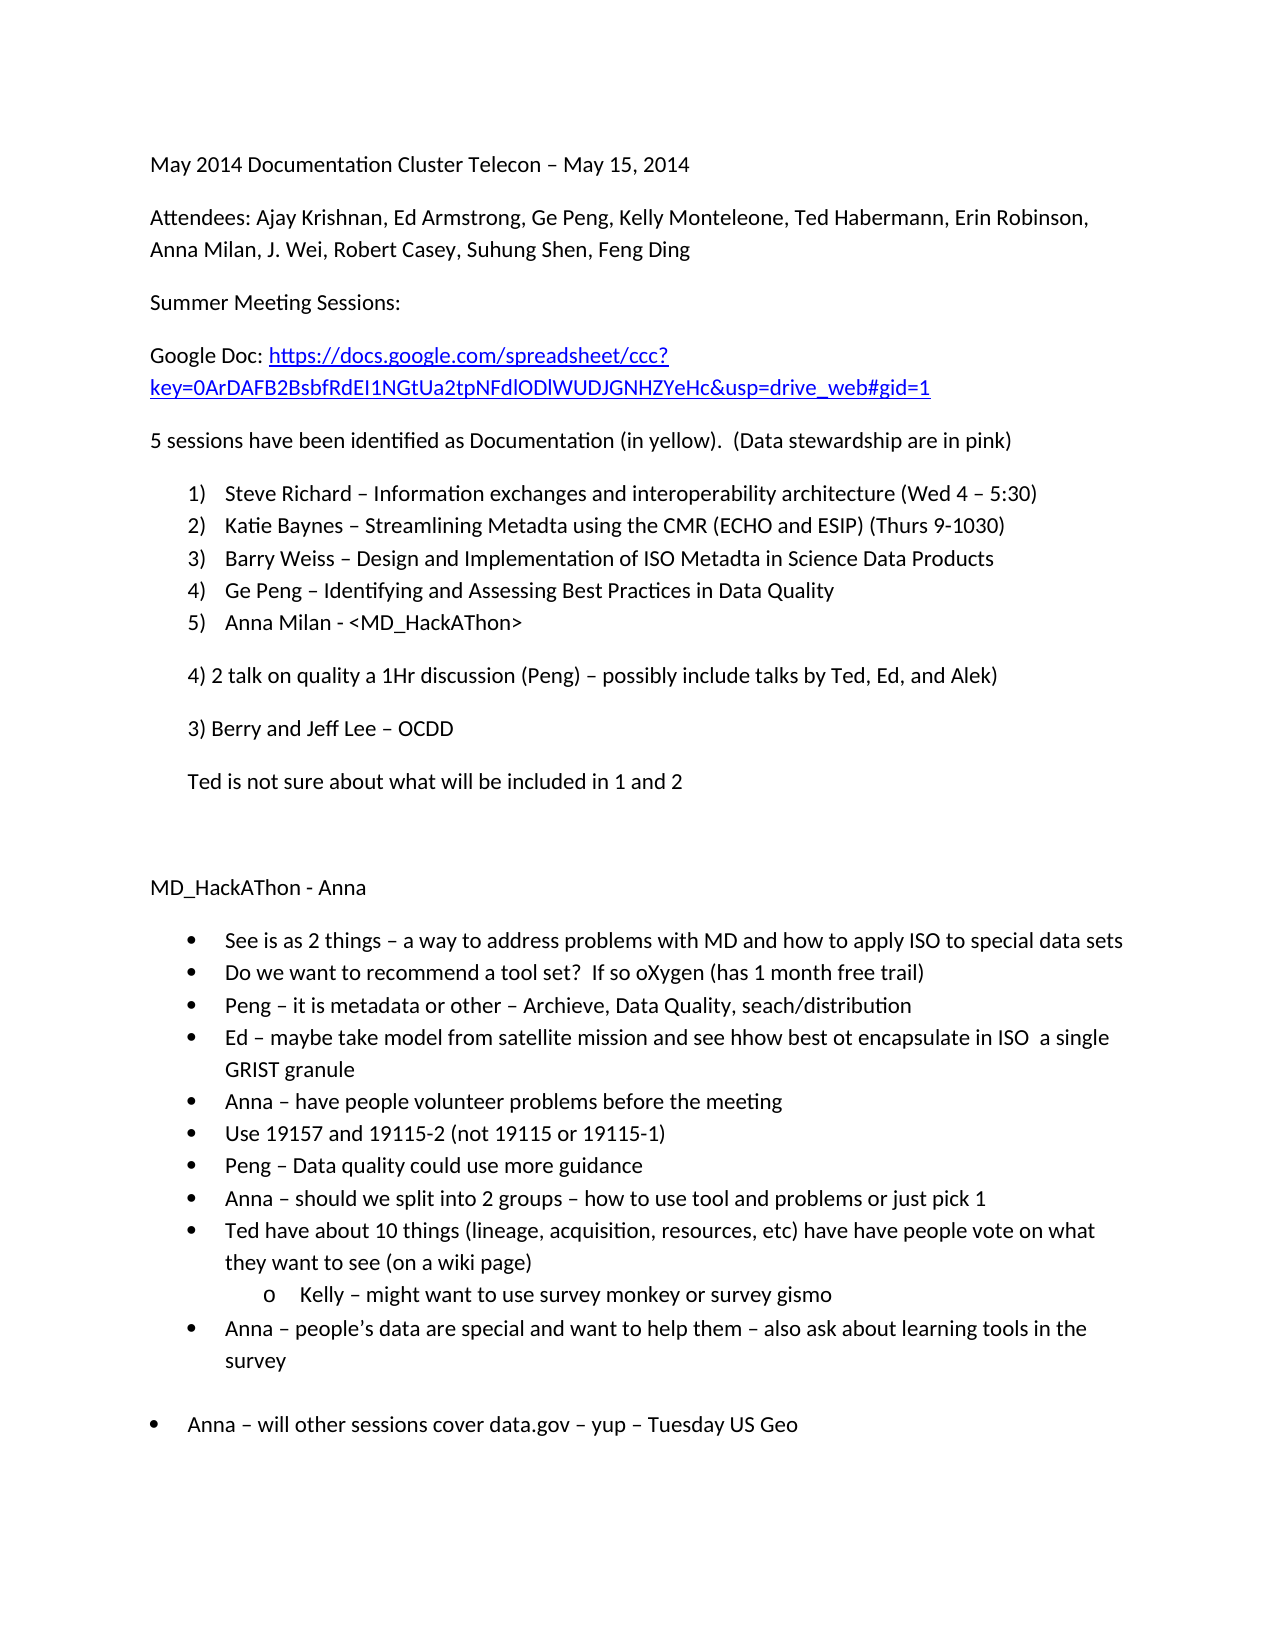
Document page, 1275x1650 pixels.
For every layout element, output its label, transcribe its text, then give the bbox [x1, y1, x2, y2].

list Use 19157 and 19115-2 (not 19115 or 19115-1) [187, 1119, 1125, 1147]
text Summer Meeting Sessions: [150, 288, 1125, 316]
list Kelly – might want to use survey monkey or survey gismo [262, 1280, 1125, 1309]
text Ted is not sure about what will be included in 1 and 2 [187, 767, 1125, 795]
text 4) 2 talk on quality a 1Hr discussion (Peng) – possibly include talks by Ted, Ed, and Alek) [187, 661, 1125, 689]
list Steve Richard – Information exchanges and interoperability architecture (Wed 4 – 5:30) [187, 479, 1125, 507]
list Anna – should we split into 2 groups – how to use tool and problems or just pick 1 [187, 1184, 1125, 1212]
list See is as 2 things – a way to address problems with MD and how to apply ISO to special data sets [187, 926, 1125, 954]
list Anna – people’s data are special and want to help them – also ask about learning tools in the survey [187, 1314, 1125, 1374]
list Do we want to recommend a tool set? If so oXygen (has 1 month free trail) [187, 958, 1125, 987]
text May 2014 Documentation Cluster Telecon – May 15, 2014 [150, 150, 1125, 178]
text 5 sessions have been identified as Documentation (in yellow). (Data stewardship are in pink) [150, 426, 1125, 454]
text Attendees: Ajay Krishnan, Ed Armstrong, Ge Peng, Kelly Monteleone, Ted Habermann, Erin Robinson, Anna Milan, J. Wei, Robert Casey, Suhung Shen, Feng Ding [150, 203, 1125, 263]
list Anna – will other sessions cover data.gov – yup – Tuesday US Geo [150, 1411, 1125, 1438]
list Anna – have people volunteer problems before the meeting [187, 1087, 1125, 1115]
list Ge Peng – Identifying and Assessing Best Practices in Data Quality [187, 576, 1125, 604]
list Ed – maybe take model from satellite mission and see hhow best ot encapsulate in ISO a single GRIST granule [187, 1023, 1125, 1083]
text Google Doc: https://docs.google.com/spreadsheet/ccc?key=0ArDAFB2BsbfRdEI1NGtUa2tpNFdlODlWUDJGNHZYeHc&usp=drive_web#gid=1 [150, 341, 1125, 401]
list Anna Milan - <MD_HackAThon> [187, 608, 1125, 636]
list Ted have about 10 things (lineage, acquisition, resources, etc) have have people vote on what they want to see (on a wiki page) [187, 1216, 1125, 1276]
list Peng – it is metadata or other – Archieve, Data Quality, seach/distribution [187, 991, 1125, 1019]
list Barry Weiss – Design and Implementation of ISO Metadta in Science Data Products [187, 544, 1125, 572]
text 3) Berry and Jeff Lee – OCDD [187, 714, 1125, 742]
list Peng – Data quality could use more guidance [187, 1152, 1125, 1180]
text MD_HackAThon - Anna [150, 873, 1125, 901]
list Katie Baynes – Streamlining Metadta using the CMR (ECHO and ESIP) (Thurs 9-1030) [187, 512, 1125, 540]
